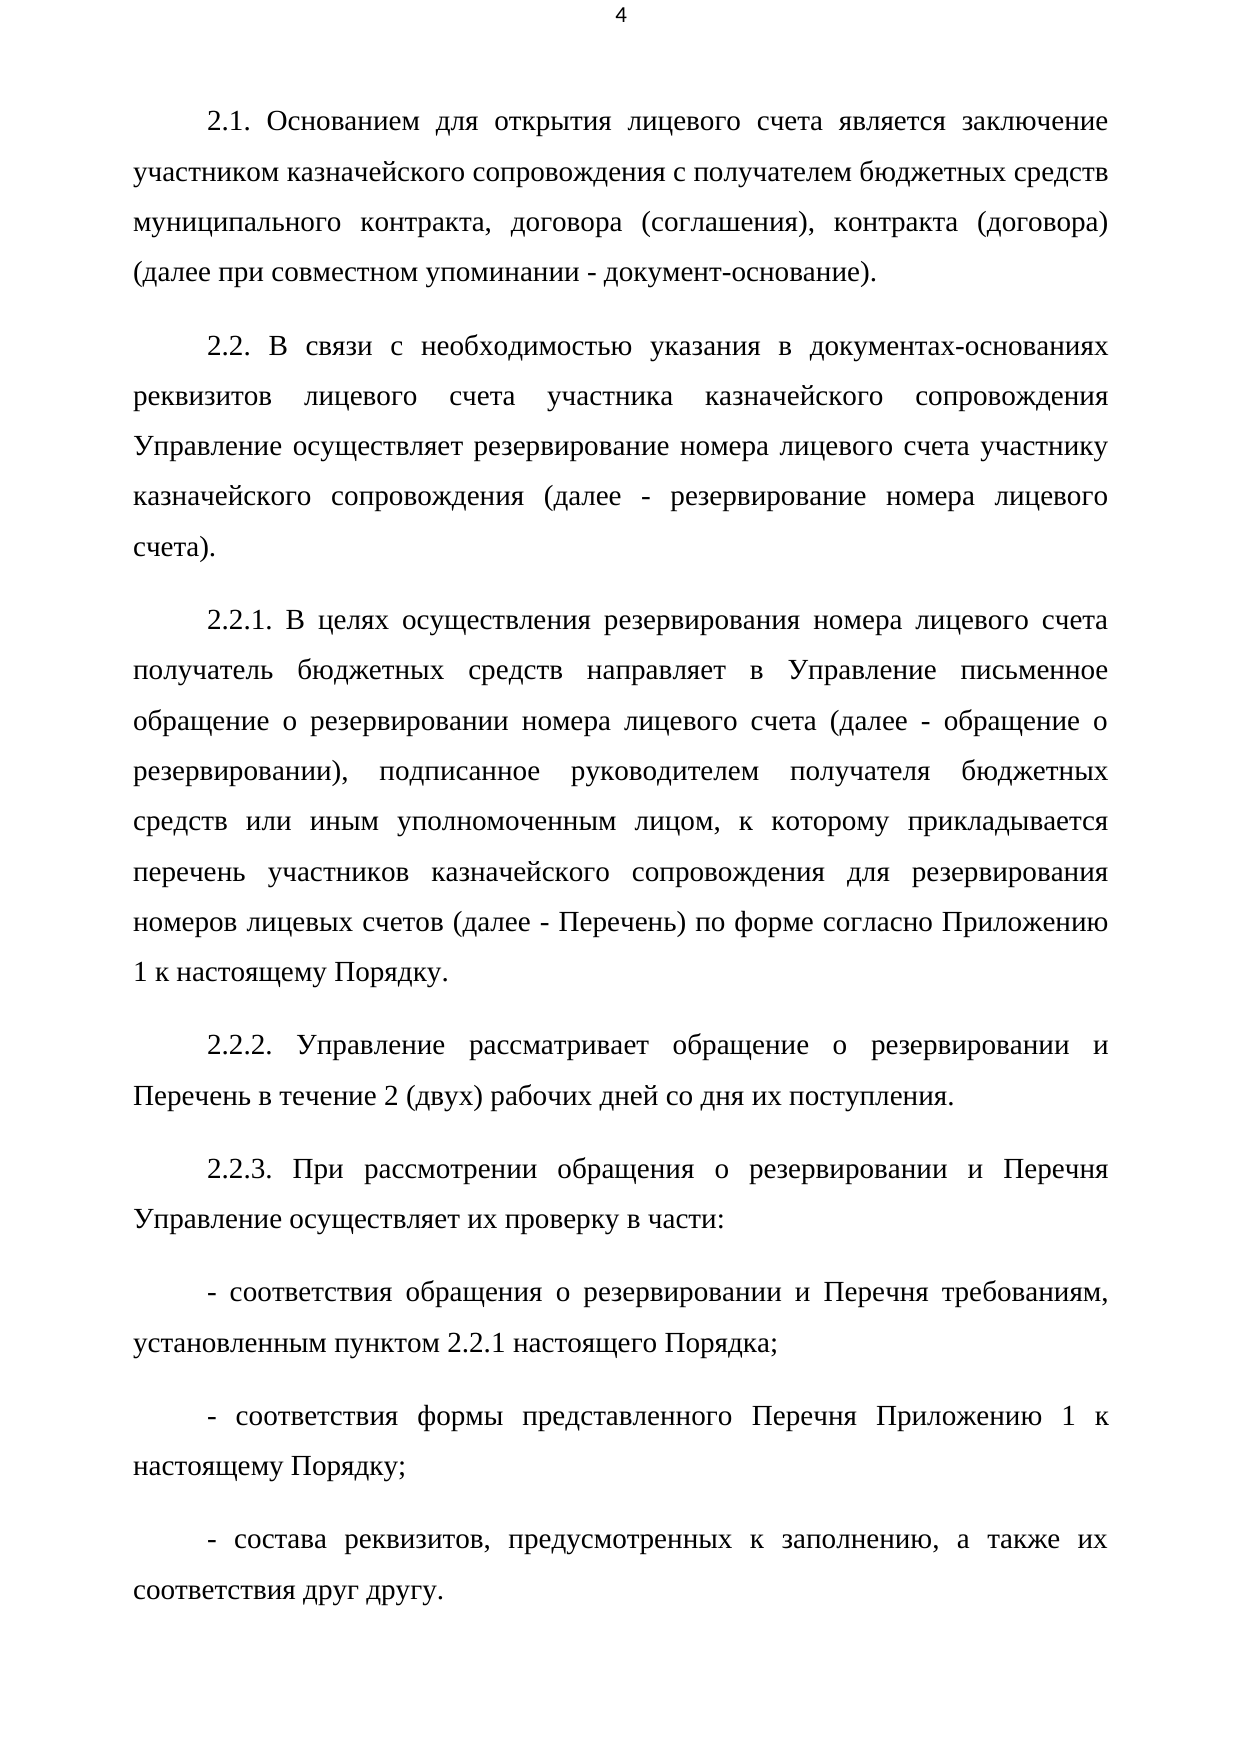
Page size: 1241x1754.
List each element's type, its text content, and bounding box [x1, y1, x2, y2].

text 2.2.1. В целях осуществления резервирования номера лицевого счета получатель бюджетных средств направляет в Управление письменное обращение о резервировании номера лицевого счета (далее - обращение о резервировании), подписанное руководителем получателя бюджетных средств или иным уполномоченным лицом, к которому прикладывается перечень участников казначейского сопровождения для резервирования номеров лицевых счетов (далее - Перечень) по форме согласно Приложению 1 к настоящему Порядку. [133, 602, 1109, 988]
text 2.2. В связи с необходимостью указания в документах-основаниях реквизитов лицевого счета участника казначейского сопровождения Управление осуществляет резервирование номера лицевого счета участнику казначейского сопровождения (далее - резервирование номера лицевого счета). [133, 328, 1109, 562]
text 2.2.3. При рассмотрении обращения о резервировании и Перечня Управление осуществляет их проверку в части: [133, 1151, 1109, 1235]
text 2.2.2. Управление рассматривает обращение о резервировании и Перечень в течение 2 (двух) рабочих дней со дня их поступления. [133, 1027, 1109, 1111]
text - состава реквизитов, предусмотренных к заполнению, а также их соответствия друг другу. [133, 1522, 1109, 1606]
text - соответствия обращения о резервировании и Перечня требованиям, установленным пунктом 2.2.1 настоящего Порядка; [133, 1274, 1109, 1358]
text - соответствия формы представленного Перечня Приложению 1 к настоящему Порядку; [133, 1398, 1109, 1482]
text 2.1. Основанием для открытия лицевого счета является заключение участником казначейского сопровождения с получателем бюджетных средств муниципального контракта, договора (соглашения), контракта (договора) (далее при совместном упоминании - документ-основание). [133, 103, 1109, 288]
